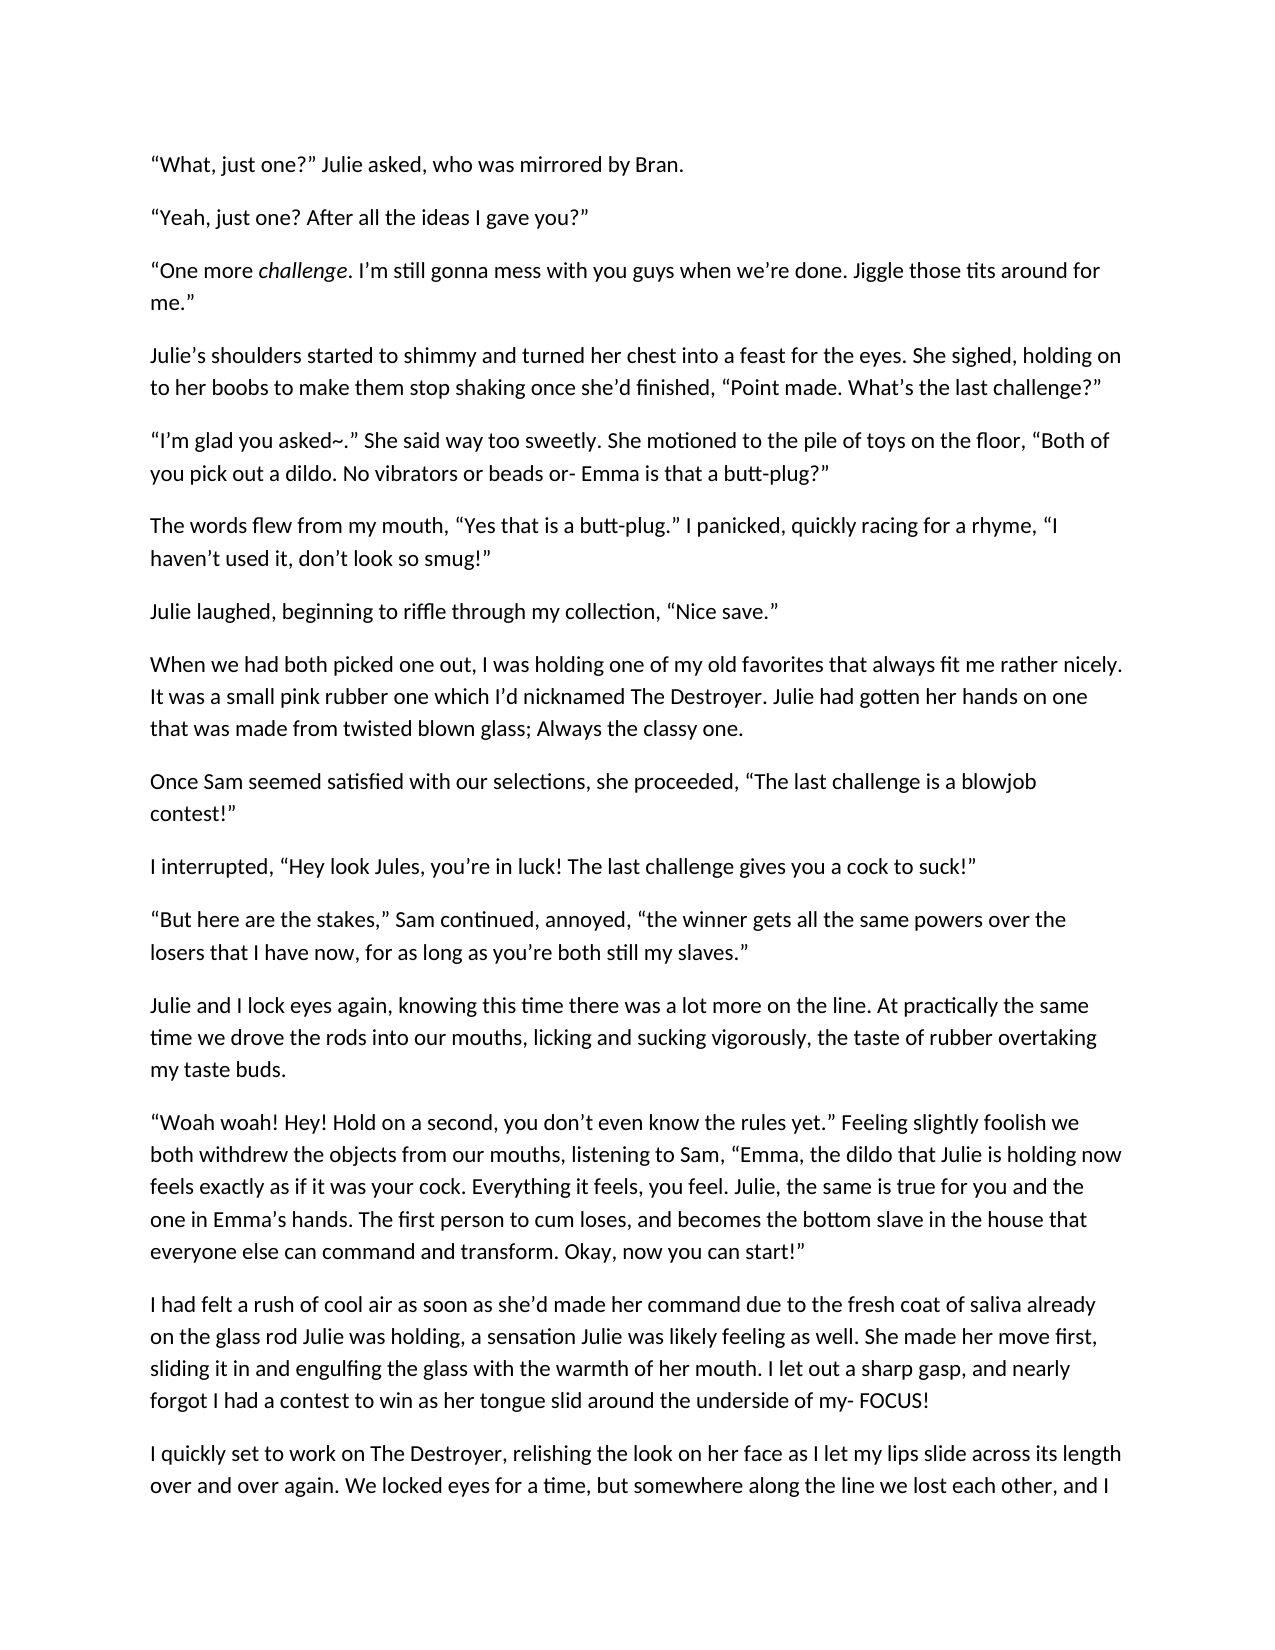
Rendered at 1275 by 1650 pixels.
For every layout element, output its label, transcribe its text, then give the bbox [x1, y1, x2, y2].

text I had felt a rush of cool air as soon as she’d made her command due to the fresh coat of saliva already on the glass rod Julie was holding, a sensation Julie was likely feeling as well. She made her move first, sliding it in and engulfing the glass with the warmth of her mouth. I let out a sharp gasp, and nearly forgot I had a contest to win as her tongue slid around the underside of my- FOCUS! [150, 1290, 1125, 1414]
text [150, 1439, 1125, 1500]
text “One more challenge. I’m still gonna mess with you guys when we’re done. Jiggle those tits around for me.” [150, 256, 1125, 316]
text I interrupted, “Hey look Jules, you’re in luck! The last challenge gives you a cock to suck!” [150, 852, 1125, 881]
text The words flew from my mouth, “Yes that is a butt-plug.” I panicked, quickly racing for a rhyme, “I haven’t used it, don’t look so smug!” [150, 512, 1125, 572]
text When we had both picked one out, I was holding one of my old favorites that always fit me rather nicely. It was a small pink rubber one which I’d nicknamed The Destroyer. Julie had gotten her hands on one that was made from twisted blown glass; Always the classy one. [150, 650, 1125, 742]
text “Yeah, just one? After all the ideas I gave you?” [150, 203, 1125, 231]
text Once Sam seemed satisfied with our selections, she proceeded, “The last challenge is a blowjob contest!” [150, 767, 1125, 827]
text Julie and I lock eyes again, knowing this time there was a lot more on the line. At practically the same time we drove the rods into our mouths, licking and sucking vigorously, the taste of rubber overtaking my taste buds. [150, 991, 1125, 1083]
text “But here are the stakes,” Sam continued, annoyed, “the winner gets all the same powers over the losers that I have now, for as long as you’re both still my slaves.” [150, 906, 1125, 966]
text “I’m glad you asked~.” She said way too sweetly. She motioned to the pile of toys on the floor, “Both of you pick out a dildo. No vibrators or beads or- Emma is that a butt-plug?” [150, 426, 1125, 487]
text Julie laughed, beginning to riffle through my collection, “Nice save.” [150, 597, 1125, 625]
text Julie’s shoulders started to shimmy and turned her chest into a feast for the eyes. She sighed, holding on to her boobs to make them stop shaking once she’d finished, “Point made. What’s the last challenge?” [150, 341, 1125, 401]
text “Woah woah! Hey! Hold on a second, you don’t even know the rules yet.” Feeling slightly foolish we both withdrew the objects from our mouths, listening to Sam, “Emma, the dildo that Julie is holding now feels exactly as if it was your cock. Everything it feels, you feel. Julie, the same is true for you and the one in Emma’s hands. The first person to cum loses, and becomes the bottom slave in the house that everyone else can command and transform. Okay, now you can start!” [150, 1108, 1125, 1265]
text “What, just one?” Julie asked, who was mirrored by Bran. [150, 150, 1125, 178]
